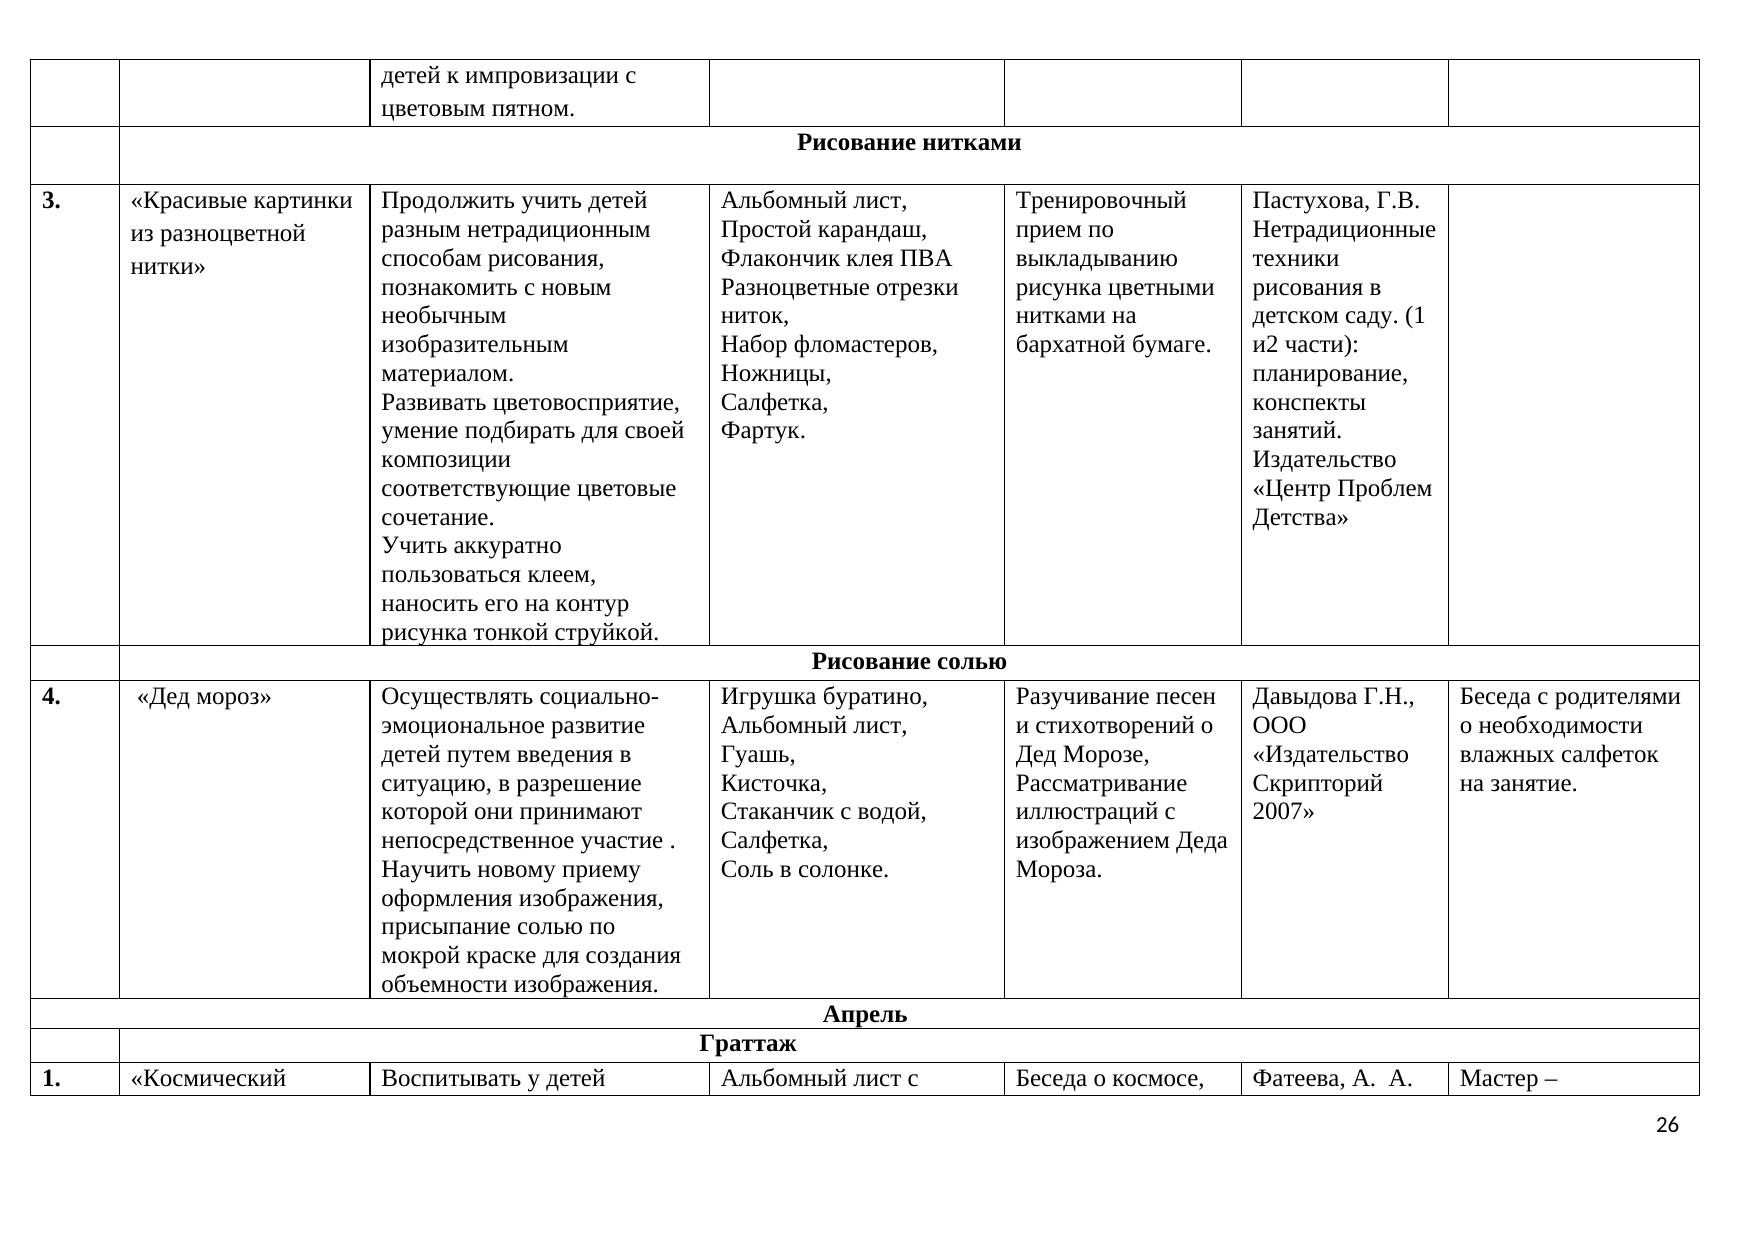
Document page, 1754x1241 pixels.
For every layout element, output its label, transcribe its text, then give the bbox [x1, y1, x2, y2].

table_cell 4. [31, 681, 119, 998]
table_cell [710, 60, 1004, 126]
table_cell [120, 60, 369, 126]
table_cell Тренировочный прием по выкладыванию рисунка цветными нитками на бархатной бумаге. [1005, 185, 1241, 645]
table_cell Граттаж [120, 1029, 1699, 1062]
table_cell «Дед мороз» [120, 681, 369, 998]
table_cell Продолжить учить детей разным нетрадиционным способам рисования, познакомить с новым необычным изобразительным материалом. Развивать цветовосприятие, умение подбирать для своей композиции соответствующие цветовые сочетание. Учить аккуратно пользоваться клеем, наносить его на контур рисунка тонкой струйкой. [371, 185, 709, 645]
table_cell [1242, 60, 1448, 126]
table_cell 2. [31, 60, 119, 126]
table_cell 3. [31, 185, 119, 645]
table_cell Осуществлять социально-эмоциональное развитие детей путем введения в ситуацию, в разрешение которой они принимают непосредственное участие . Научить новому приему оформления изображения, присыпание солью по мокрой краске для создания объемности изображения. [371, 681, 709, 998]
table_cell 1. [31, 1063, 119, 1095]
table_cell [371, 60, 709, 126]
table_cell [31, 1029, 119, 1062]
table_cell Рисование солью [120, 646, 1699, 680]
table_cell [120, 1063, 369, 1095]
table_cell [1449, 1063, 1699, 1095]
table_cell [371, 1063, 709, 1095]
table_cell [1005, 60, 1241, 126]
table_cell [1449, 185, 1699, 645]
table_cell Альбомный лист, Простой карандаш, Флакончик клея ПВА Разноцветные отрезки ниток, Набор фломастеров, Ножницы, Салфетка, Фартук. [710, 185, 1004, 645]
table_cell «Красивые картинки из разноцветной нитки» [120, 185, 369, 645]
table_cell Беседа с родителями о необходимости влажных салфеток на занятие. [1449, 681, 1699, 998]
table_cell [1242, 1063, 1448, 1095]
table_cell Игрушка буратино, Альбомный лист, Гуашь, Кисточка, Стаканчик с водой, Салфетка, Соль в солонке. [710, 681, 1004, 998]
table_cell Давыдова Г.Н., ООО «Издательство Скрипторий 2007» [1242, 681, 1448, 998]
table_cell [31, 646, 119, 680]
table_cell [1449, 60, 1699, 126]
table_cell Разучивание песен и стихотворений о Дед Морозе, Рассматривание иллюстраций с изображением Деда Мороза. [1005, 681, 1241, 998]
table_cell Пастухова, Г.В. Нетрадиционные техники рисования в детском саду. (1 и2 части): планирование, конспекты занятий. Издательство «Центр Проблем Детства» [1242, 185, 1448, 645]
table_cell [31, 127, 119, 184]
table_cell Апрель [31, 999, 1699, 1027]
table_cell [1005, 1063, 1241, 1095]
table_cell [710, 1063, 1004, 1095]
table_cell Рисование нитками [120, 127, 1699, 184]
